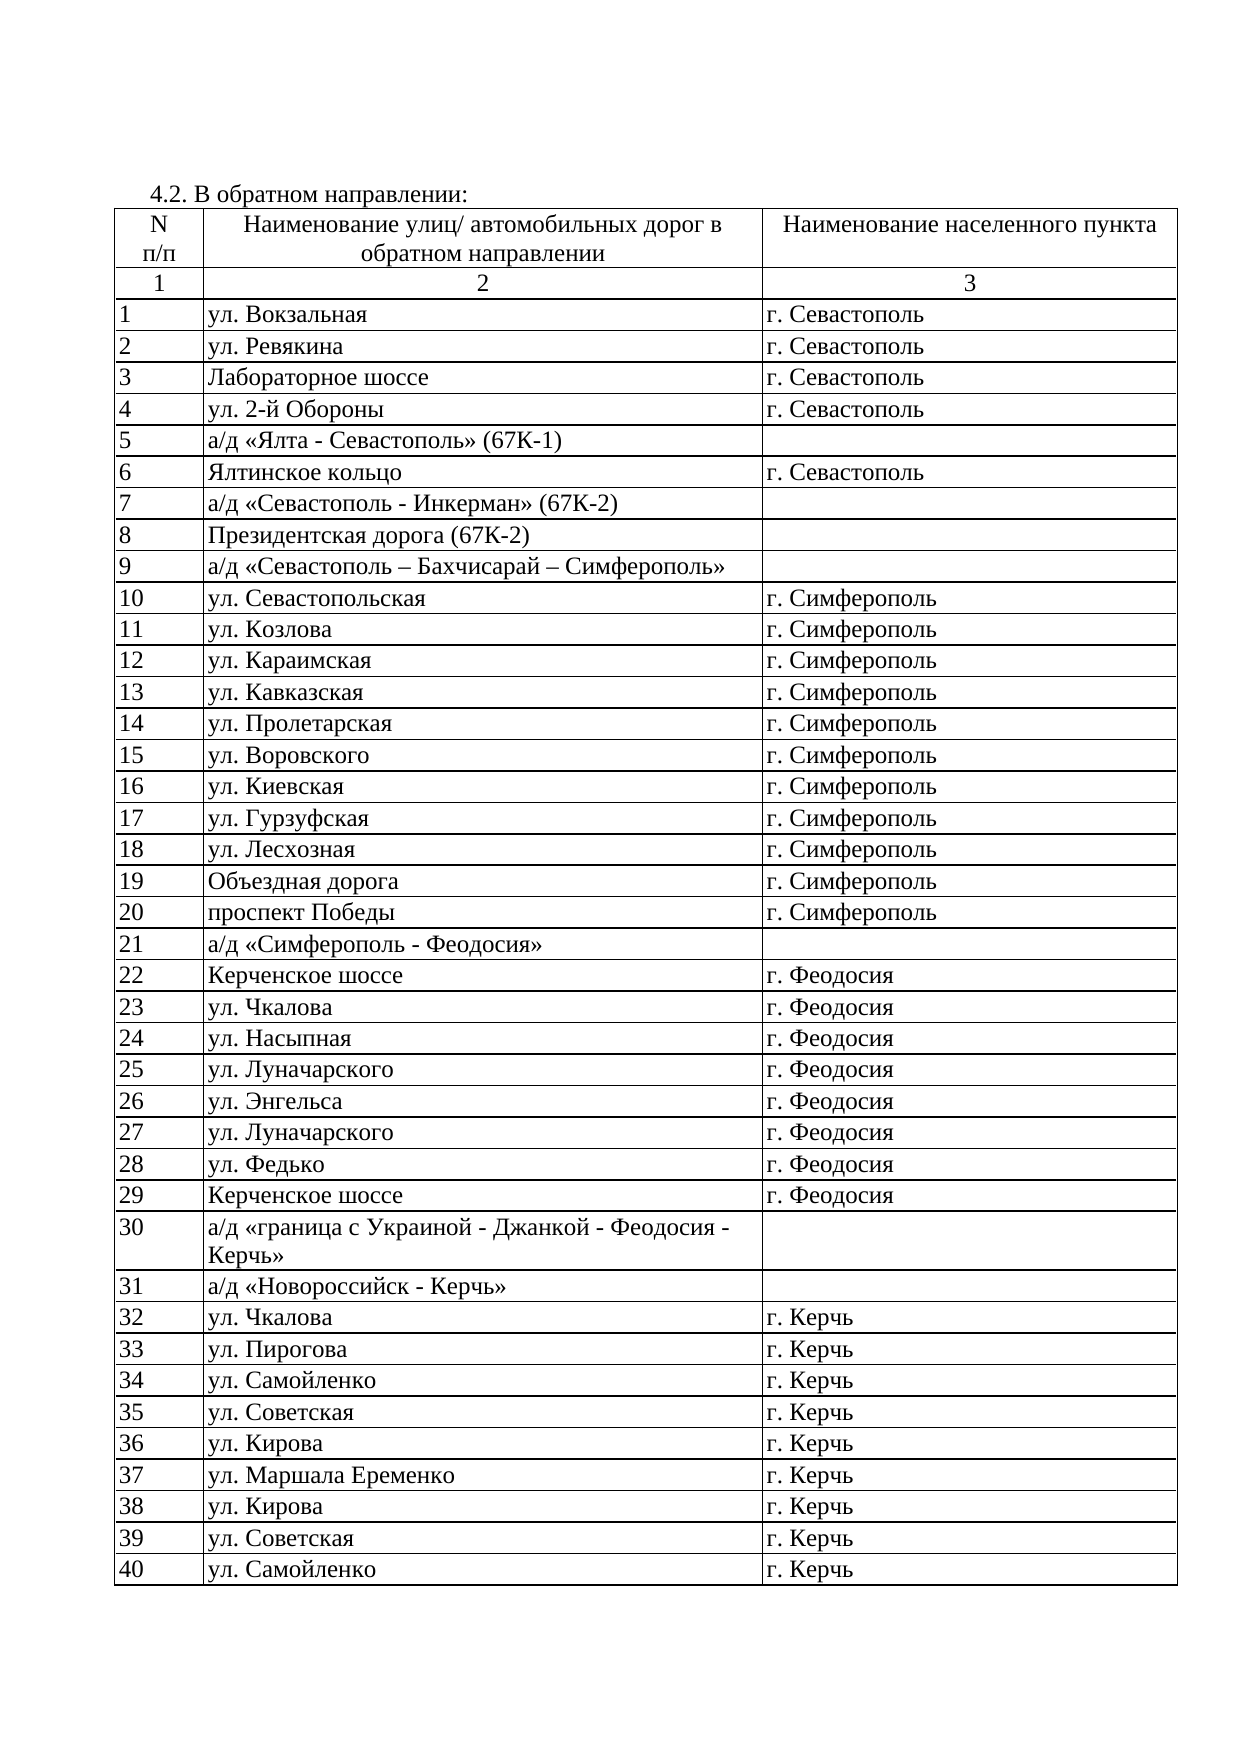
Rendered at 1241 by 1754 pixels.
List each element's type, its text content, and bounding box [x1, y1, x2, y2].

table_cell г. Симферополь [763, 801, 1177, 833]
table_cell г. Севастополь [763, 393, 1177, 424]
table_cell а/д «Севастополь – Бахчисарай – Симферополь» [204, 551, 762, 581]
table_cell 31 [115, 1270, 203, 1301]
table_cell 13 [115, 677, 203, 707]
table_cell ул. Гурзуфская [204, 803, 762, 833]
table_cell г. Керчь [763, 1395, 1177, 1427]
table_cell г. Феодосия [763, 990, 1177, 1022]
table_cell ул. Луначарского [204, 1118, 762, 1147]
table_cell ул. Чкалова [204, 1302, 762, 1332]
table_cell г. Симферополь [763, 739, 1177, 770]
table_cell ул. Советская [204, 1523, 762, 1552]
table_cell 2 [204, 268, 762, 298]
table_cell г. Симферополь [763, 644, 1177, 676]
table_cell ул. Караимская [204, 646, 762, 676]
table_cell 19 [115, 865, 203, 896]
table_cell г. Симферополь [763, 896, 1177, 927]
table_cell ул. Маршала Еременко [204, 1460, 762, 1489]
table_cell г. Керчь [763, 1553, 1177, 1584]
table_cell ул. Вокзальная [204, 300, 762, 329]
table_cell 3 [115, 362, 203, 392]
table_cell 4 [115, 394, 203, 424]
table_cell 34 [115, 1365, 203, 1395]
table_cell Керченское шоссе [204, 1181, 762, 1210]
table_cell 23 [115, 991, 203, 1022]
table_cell г. Феодосия [763, 1053, 1177, 1084]
table_cell 18 [115, 834, 203, 864]
text 4.2. В обратном направлении: [150, 179, 1090, 207]
table_header N п/п [115, 209, 203, 267]
table_cell 30 [115, 1211, 203, 1269]
table_cell г. Симферополь [763, 707, 1177, 738]
table_cell г. Симферополь [763, 770, 1177, 801]
table_cell 1 [115, 299, 203, 329]
table_cell 17 [115, 803, 203, 833]
table_cell а/д «Новороссийск - Керчь» [204, 1271, 762, 1301]
table_cell г. Севастополь [763, 298, 1177, 329]
table_cell 33 [115, 1333, 203, 1364]
table_cell проспект Победы [204, 897, 762, 927]
table_cell 9 [115, 551, 203, 581]
table_cell 40 [115, 1554, 203, 1584]
table_cell г. Феодосия [763, 1116, 1177, 1147]
table_cell ул. Луначарского [204, 1055, 762, 1084]
table_cell г. Керчь [763, 1458, 1177, 1489]
table_cell 32 [115, 1302, 203, 1332]
table_cell г. Симферополь [763, 833, 1177, 864]
table_cell 26 [115, 1086, 203, 1116]
table_cell г. Керчь [763, 1427, 1177, 1458]
table_cell г. Керчь [763, 1364, 1177, 1395]
table_cell г. Феодосия [763, 959, 1177, 990]
table_cell 16 [115, 771, 203, 801]
table_cell г. Феодосия [763, 1179, 1177, 1210]
table_cell 8 [115, 519, 203, 550]
table_cell ул. Киевская [204, 772, 762, 801]
table_cell ул. Насыпная [204, 1023, 762, 1053]
table_cell 5 [115, 425, 203, 455]
table_cell 22 [115, 960, 203, 990]
table_cell ул. Ревякина [204, 331, 762, 361]
table_cell ул. 2-й Обороны [204, 394, 762, 424]
table_cell 27 [115, 1117, 203, 1147]
table_cell ул. Севастопольская [204, 583, 762, 613]
table_cell 3 [763, 267, 1177, 298]
table_cell 20 [115, 897, 203, 927]
table_cell 14 [115, 708, 203, 738]
table_cell Объездная дорога [204, 866, 762, 896]
table_cell 38 [115, 1491, 203, 1521]
table_cell ул. Козлова [204, 614, 762, 644]
table_cell 28 [115, 1149, 203, 1179]
table_cell [763, 550, 1177, 581]
table_cell 15 [115, 740, 203, 770]
table_cell г. Керчь [763, 1521, 1177, 1552]
table_cell ул. Кирова [204, 1491, 762, 1521]
table_cell г. Симферополь [763, 581, 1177, 613]
table_cell ул. Чкалова [204, 992, 762, 1022]
table_cell а/д «Симферополь - Феодосия» [204, 929, 762, 959]
table_cell 12 [115, 645, 203, 676]
table_cell г. Симферополь [763, 676, 1177, 707]
table_cell 35 [115, 1396, 203, 1427]
table_cell г. Симферополь [763, 864, 1177, 896]
table_cell 1 [115, 268, 203, 298]
table_cell 2 [115, 331, 203, 361]
table_cell а/д «Ялта - Севастополь» (67К-1) [204, 426, 762, 455]
table_header Наименование улиц/ автомобильных дорог в обратном направлении [204, 209, 762, 267]
table_cell ул. Пирогова [204, 1334, 762, 1364]
table_cell 37 [115, 1459, 203, 1489]
table_cell Ялтинское кольцо [204, 457, 762, 487]
table_cell [763, 518, 1177, 550]
table_cell ул. Советская [204, 1397, 762, 1427]
table_cell 7 [115, 488, 203, 518]
table_cell 29 [115, 1180, 203, 1210]
table_cell ул. Самойленко [204, 1365, 762, 1395]
table_cell г. Феодосия [763, 1085, 1177, 1116]
table_cell 25 [115, 1054, 203, 1084]
table_cell г. Севастополь [763, 455, 1177, 487]
table_cell 11 [115, 614, 203, 644]
table_cell 24 [115, 1023, 203, 1053]
table_cell Лабораторное шоссе [204, 363, 762, 392]
table_cell Президентская дорога (67К-2) [204, 520, 762, 550]
table_header Наименование населенного пункта [763, 209, 1177, 267]
table_cell [763, 927, 1177, 959]
table_cell ул. Лесхозная [204, 835, 762, 864]
table_cell ул. Кирова [204, 1428, 762, 1458]
table_cell ул. Кавказская [204, 677, 762, 707]
table_cell г. Феодосия [763, 1148, 1177, 1179]
table_cell 10 [115, 582, 203, 613]
table_cell [763, 424, 1177, 455]
table_cell ул. Федько [204, 1149, 762, 1179]
table_cell 39 [115, 1522, 203, 1552]
table_cell [763, 1210, 1177, 1269]
table_cell а/д «Севастополь - Инкерман» (67К-2) [204, 488, 762, 518]
table_cell [763, 1269, 1177, 1301]
table_cell ул. Воровского [204, 740, 762, 770]
table_cell 36 [115, 1428, 203, 1458]
table_cell 21 [115, 928, 203, 959]
table_cell г. Севастополь [763, 361, 1177, 392]
table_cell г. Керчь [763, 1490, 1177, 1521]
table_cell ул. Пролетарская [204, 709, 762, 738]
table_cell 6 [115, 456, 203, 487]
table_cell г. Керчь [763, 1301, 1177, 1332]
table_cell г. Керчь [763, 1332, 1177, 1364]
table_cell ул. Энгельса [204, 1086, 762, 1116]
table_cell г. Севастополь [763, 330, 1177, 361]
table_cell а/д «граница с Украиной - Джанкой - Феодосия - Керчь» [204, 1212, 762, 1269]
table_cell [763, 487, 1177, 518]
table_cell г. Феодосия [763, 1022, 1177, 1053]
table_cell ул. Самойленко [204, 1554, 762, 1584]
table_cell г. Симферополь [763, 613, 1177, 644]
table_cell Керченское шоссе [204, 960, 762, 990]
